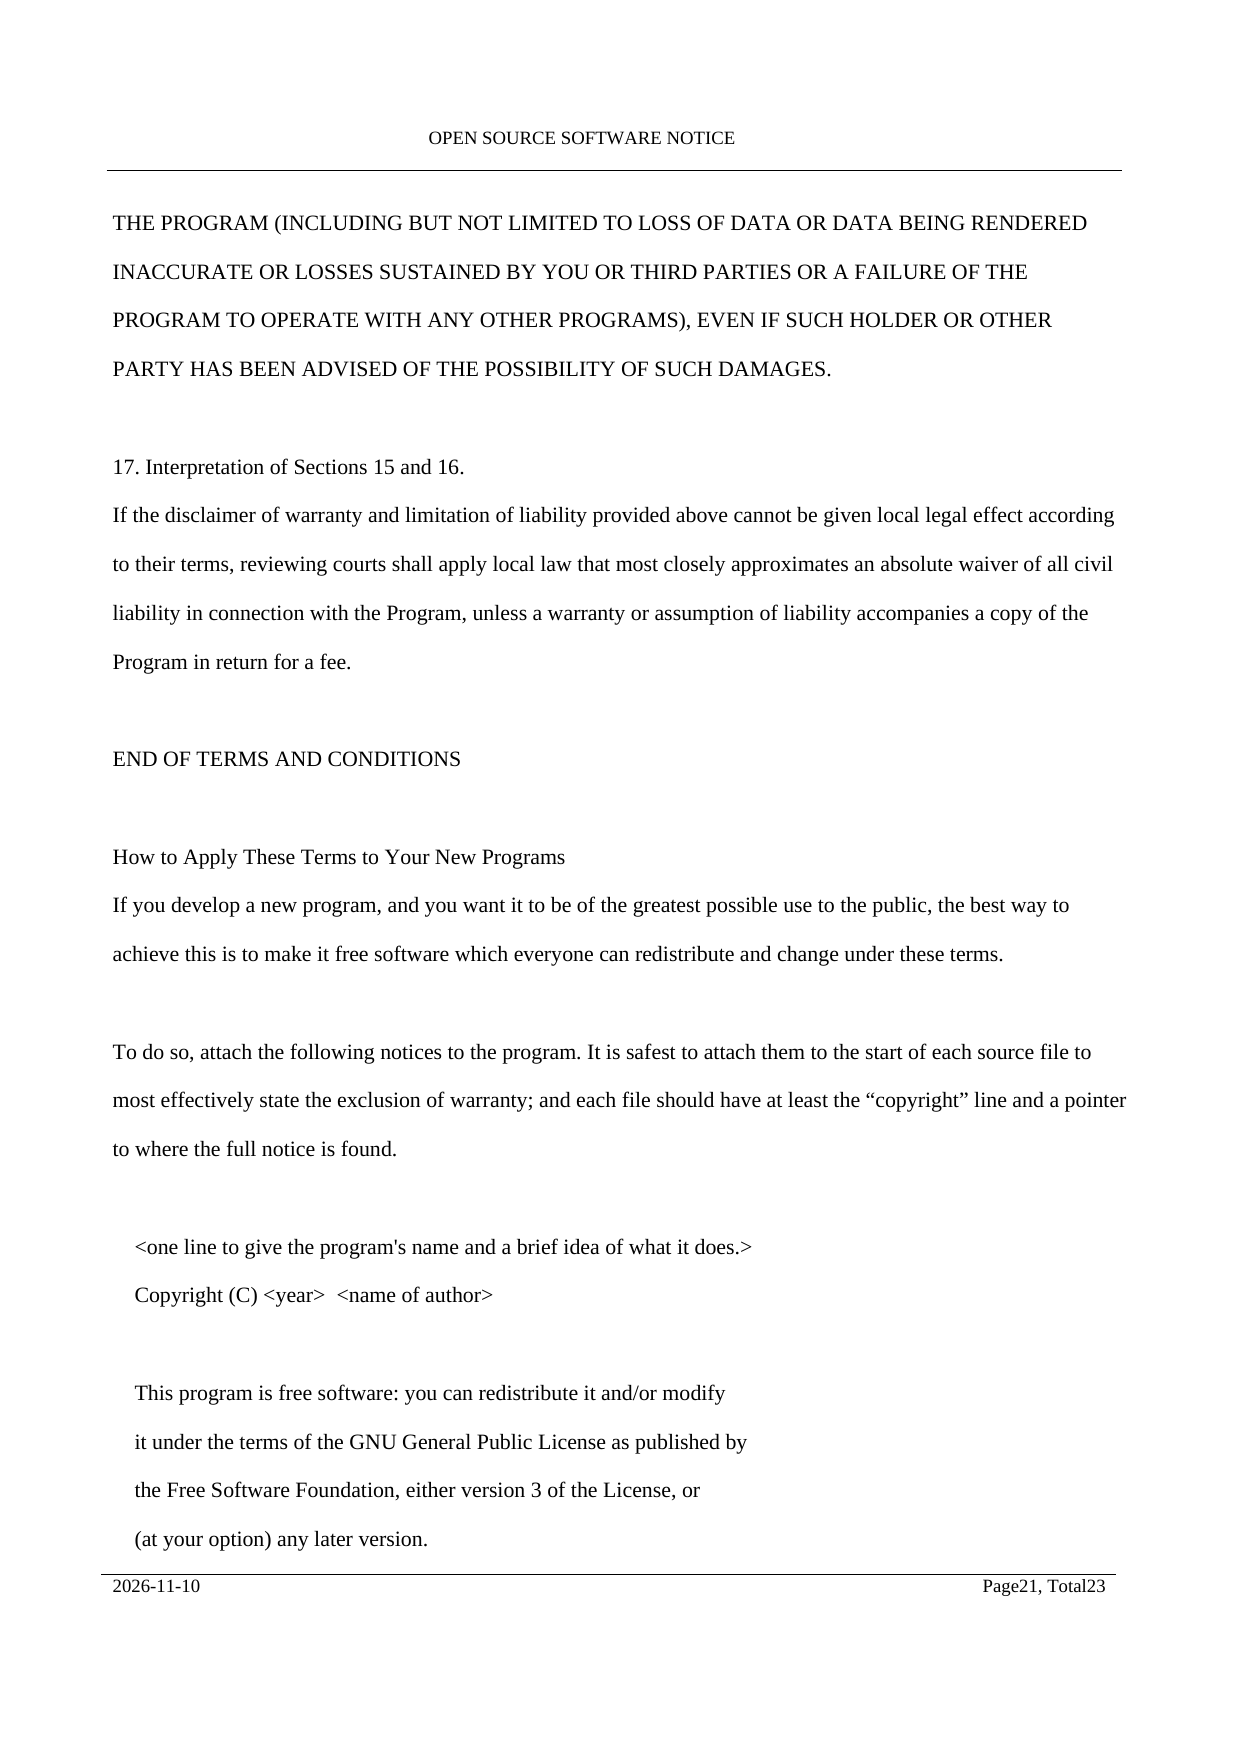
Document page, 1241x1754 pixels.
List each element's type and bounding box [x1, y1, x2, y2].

text [112, 206, 1128, 1555]
